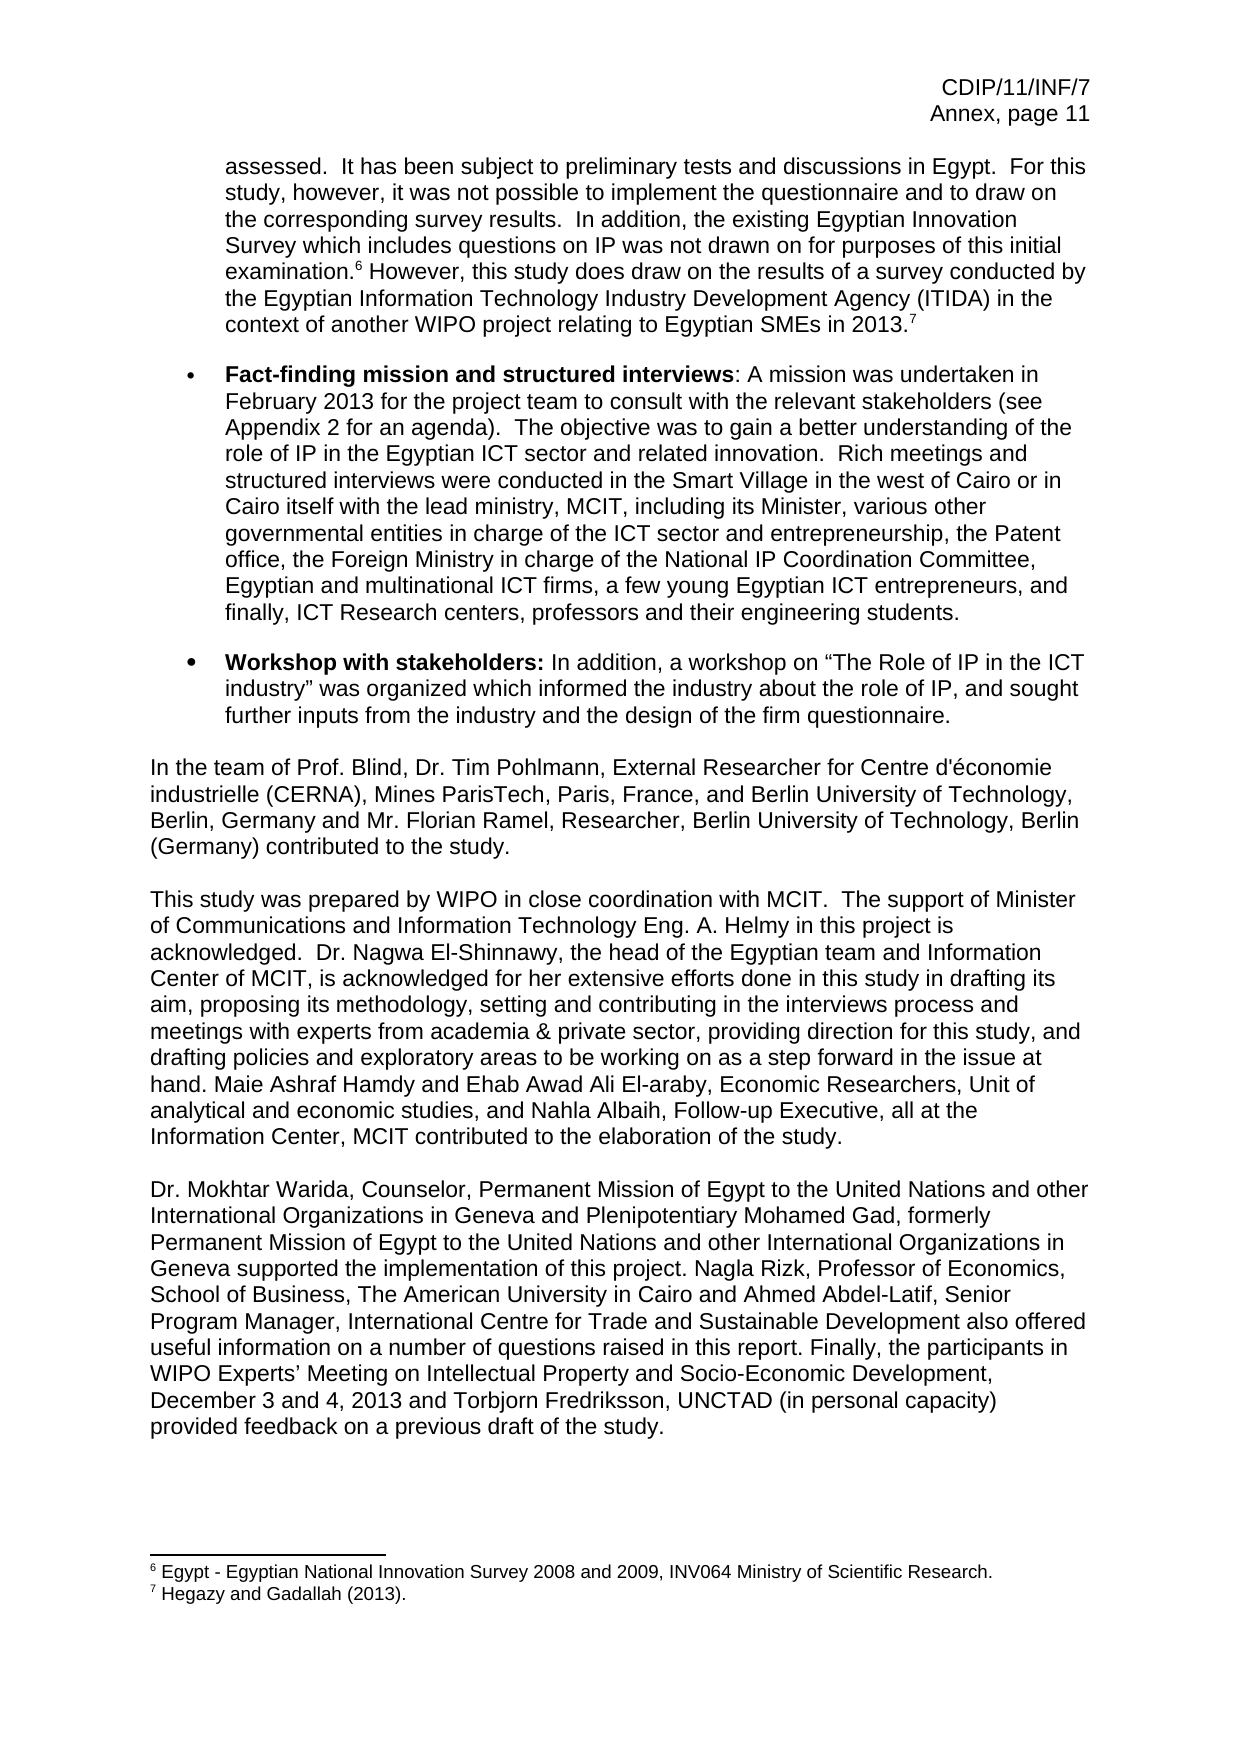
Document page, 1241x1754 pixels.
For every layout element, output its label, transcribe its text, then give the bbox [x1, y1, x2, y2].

list Fact-finding mission and structured interviews: A mission was undertaken in February 2013 for the project team to consult with the relevant stakeholders (see Appendix 2 for an agenda). The objective was to gain a better understanding of the role of IP in the Egyptian ICT sector and related innovation. Rich meetings and structured interviews were conducted in the Smart Village in the west of Cairo or in Cairo itself with the lead ministry, MCIT, including its Minister, various other governmental entities in charge of the ICT sector and entrepreneurship, the Patent office, the Foreign Ministry in charge of the National IP Coordination Committee, Egyptian and multinational ICT firms, a few young Egyptian ICT entrepreneurs, and finally, ICT Research centers, professors and their engineering students. [187, 361, 1090, 649]
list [187, 153, 1090, 361]
text In the team of Prof. Blind, Dr. Tim Pohlmann, External Researcher for Centre d'économie industrielle (CERNA), Mines ParisTech, Paris, France, and Berlin University of Technology, Berlin, Germany and Mr. Florian Ramel, Researcher, Berlin University of Technology, Berlin (Germany) contributed to the study. [150, 754, 1090, 860]
list Workshop with stakeholders: In addition, a workshop on “The Role of IP in the ICT industry” was organized which informed the industry about the role of IP, and sought further inputs from the industry and the design of the firm questionnaire. [187, 649, 1090, 728]
text Dr. Mokhtar Warida, Counselor, Permanent Mission of Egypt to the United Nations and other International Organizations in Geneva and Plenipotentiary Mohamed Gad, formerly Permanent Mission of Egypt to the United Nations and other International Organizations in Geneva supported the implementation of this project. Nagla Rizk, Professor of Economics, School of Business, The American University in Cairo and Ahmed Abdel-Latif, Senior Program Manager, International Centre for Trade and Sustainable Development also offered useful information on a number of questions raised in this report. Finally, the participants in WIPO Experts’ Meeting on Intellectual Property and Socio-Economic Development, December 3 and 4, 2013 and Torbjorn Fredriksson, UNCTAD (in personal capacity) provided feedback on a previous draft of the study. [150, 1176, 1090, 1439]
text This study was prepared by WIPO in close coordination with MCIT. The support of Minister of Communications and Information Technology Eng. A. Helmy in this project is acknowledged. Dr. Nagwa El-Shinnawy, the head of the Egyptian team and Information Center of MCIT, is acknowledged for her extensive efforts done in this study in drafting its aim, proposing its methodology, setting and contributing in the interviews process and meetings with experts from academia & private sector, providing direction for this study, and drafting policies and exploratory areas to be working on as a step forward in the issue at hand. Maie Ashraf Hamdy and Ehab Awad Ali El-araby, Economic Researchers, Unit of analytical and economic studies, and Nahla Albaih, Follow-up Executive, all at the Information Center, MCIT contributed to the elaboration of the study. [150, 886, 1090, 1149]
